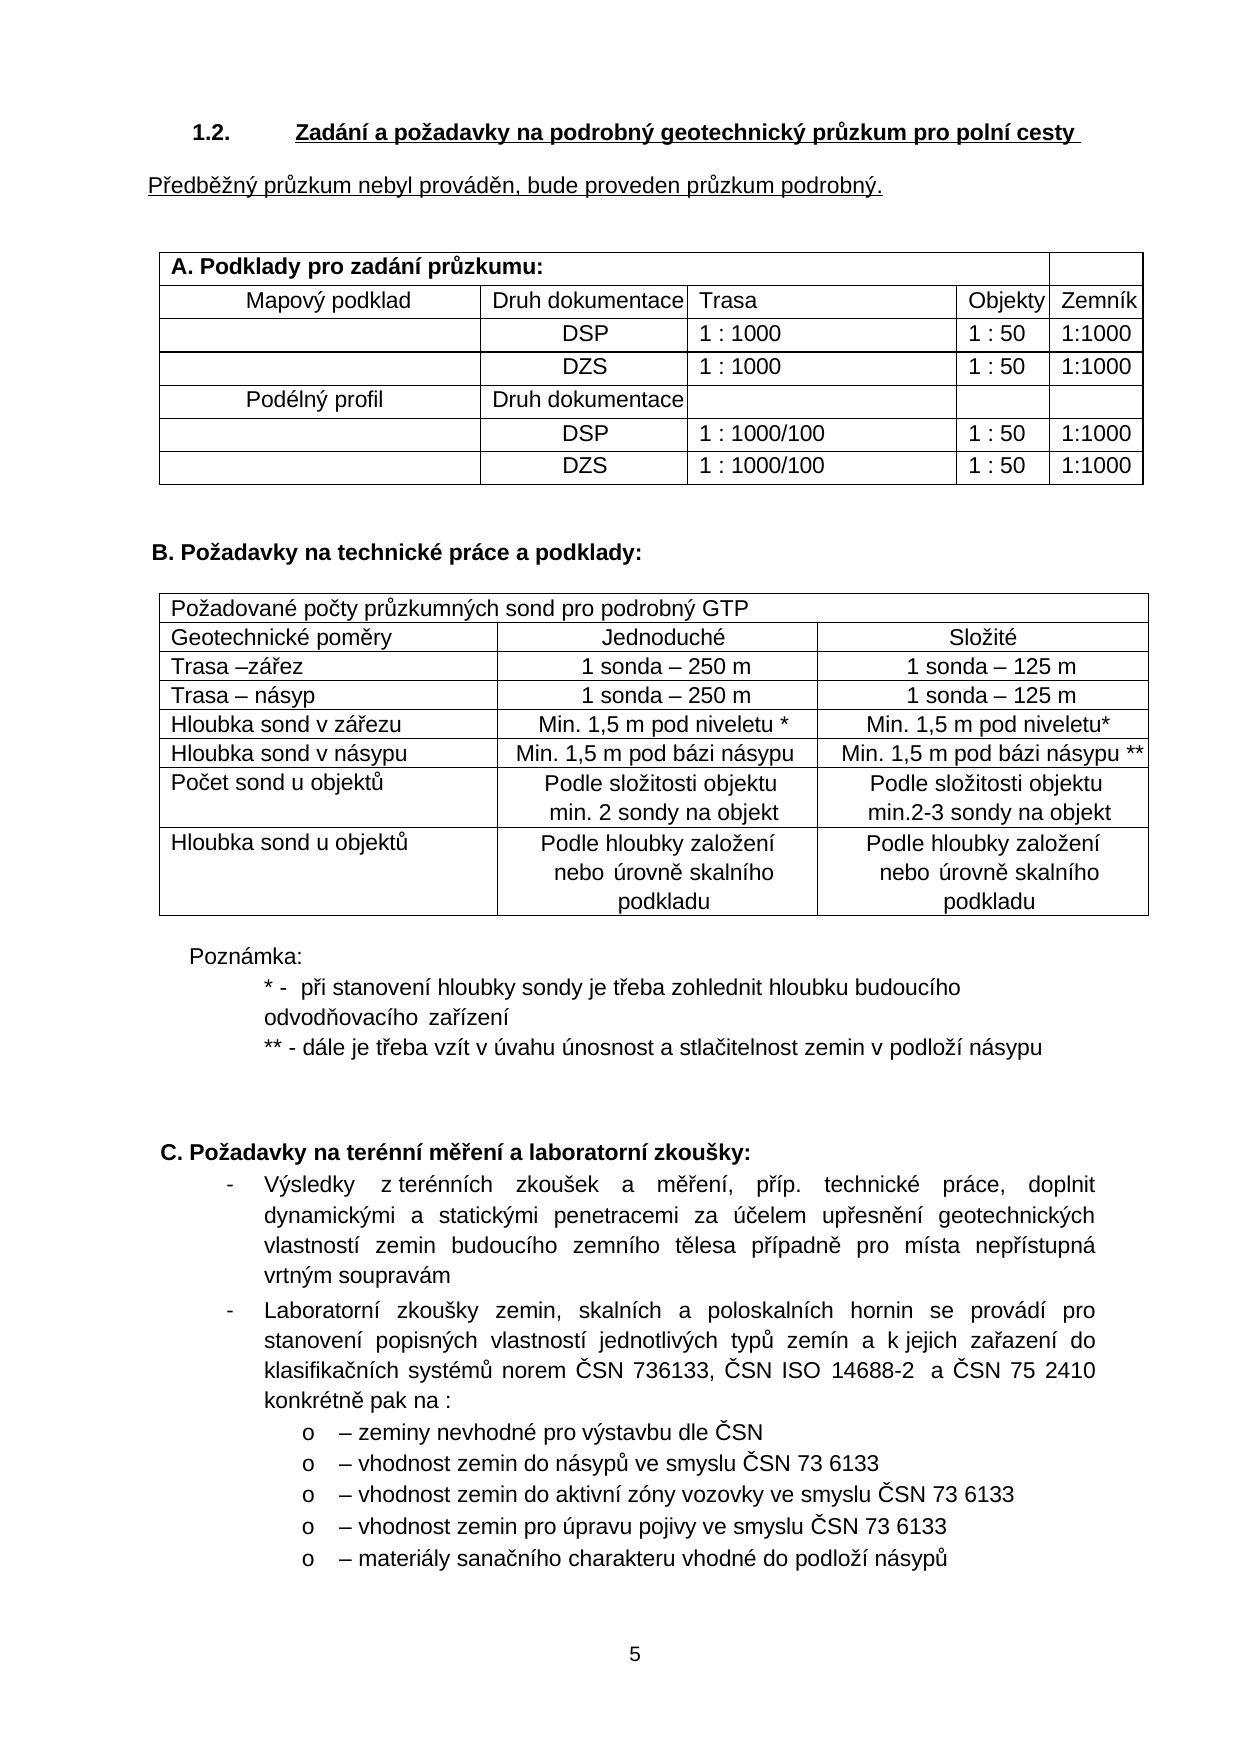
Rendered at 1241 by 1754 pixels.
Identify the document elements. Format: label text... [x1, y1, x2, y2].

table_cell [688, 386, 956, 417]
table_cell [957, 386, 1049, 417]
table_cell 1 : 50 [957, 452, 1049, 484]
table_cell 1 : 1000 [688, 353, 956, 384]
table_cell Hloubka sond v násypu [160, 739, 497, 767]
table_cell Geotechnické poměry [160, 623, 497, 651]
table_cell Hloubka sond v zářezu [160, 710, 497, 738]
table_cell Min. 1,5 m pod niveletu* [818, 710, 1148, 738]
table_cell DSP [481, 319, 687, 351]
table_cell 1:1000 [1050, 353, 1142, 384]
table_cell Druh dokumentace [481, 386, 687, 417]
table_cell 1 sonda – 250 m [498, 652, 817, 680]
table_cell Složité [818, 623, 1148, 651]
table_cell 1:1000 [1050, 419, 1142, 451]
table_cell Jednoduché [498, 623, 817, 651]
table_cell Druh dokumentace [481, 286, 687, 318]
table_cell 1:1000 [1050, 319, 1142, 351]
text Poznámka: [189, 943, 1122, 970]
text Předběžný průzkum nebyl prováděn, bude proveden průzkum podrobný. [148, 172, 1122, 199]
table_cell 1 sonda – 125 m [818, 681, 1148, 709]
table_cell DSP [481, 419, 687, 451]
table_cell Podle hloubky založení nebo úrovně skalního podkladu [498, 828, 817, 914]
table_cell Počet sond u objektů [160, 768, 497, 827]
table_cell [160, 353, 480, 384]
text * - při stanovení hloubky sondy je třeba zohlednit hloubku budoucího odvodňovacího zařízení [264, 974, 1063, 1030]
table_cell Min. 1,5 m pod niveletu * [498, 710, 817, 738]
table_cell [160, 319, 480, 351]
table_cell Min. 1,5 m pod bázi násypu ** [498, 739, 817, 767]
text B. Požadavky na technické práce a podklady: [151, 539, 1122, 566]
list Výsledky z terénních zkoušek a měření, příp. technické práce, doplnit dynamickými a statickými penetracemi za účelem upřesnění geotechnických vlastností zemin budoucího zemního tělesa případně pro místa nepřístupná vrtným soupravám [226, 1170, 1096, 1288]
list – vhodnost zemin do aktivní zóny vozovky ve smyslu ČSN 73 6133 [301, 1481, 1122, 1510]
list – vhodnost zemin do násypů ve smyslu ČSN 73 6133 [301, 1449, 1122, 1478]
list – vhodnost zemin pro úpravu pojivy ve smyslu ČSN 73 6133 [301, 1513, 1122, 1542]
table_cell Podle hloubky založení nebo úrovně skalního podkladu [818, 828, 1148, 914]
text ** - dále je třeba vzít v úvahu únosnost a stlačitelnost zemin v podloží násypu [264, 1034, 1122, 1060]
table_cell [160, 452, 480, 484]
table_cell Zemníky [1050, 286, 1142, 318]
table_cell 1 sonda – 125 m [818, 652, 1148, 680]
table_cell DZS [481, 452, 687, 484]
table_cell 1 : 50 [957, 353, 1049, 384]
table_header Požadované počty průzkumných sond pro podrobný GTP [160, 594, 1148, 622]
table_cell Podle složitosti objektu min.2-3 sondy na objekt [818, 768, 1148, 827]
text C. Požadavky na terénní měření a laboratorní zkoušky: [148, 1139, 1122, 1166]
table_cell 1 : 1000 [688, 319, 956, 351]
table_cell Trasa – násyp [160, 681, 497, 709]
list – zeminy nevhodné pro výstavbu dle ČSN [301, 1417, 1122, 1446]
list Laboratorní zkoušky zemin, skalních a poloskalních hornin se provádí pro stanovení popisných vlastností jednotlivých typů zemín a k jejich zařazení do klasifikačních systémů norem ČSN 736133, ČSN ISO 14688-2 a ČSN 75 2410 konkrétně pak na : [226, 1296, 1096, 1414]
table_cell [1050, 386, 1142, 417]
table_cell 1 sonda – 250 m [498, 681, 817, 709]
table_cell 1 : 1000/100 [688, 452, 956, 484]
table_cell 1 : 50 [957, 319, 1049, 351]
table_cell Objekty [957, 286, 1049, 318]
table_cell 1 : 1000/100 [688, 419, 956, 451]
table_cell 1 : 50 [957, 419, 1049, 451]
table_cell DZS [481, 353, 687, 384]
table_cell Mapový podklad [160, 286, 480, 318]
table_cell Min. 1,5 m pod bázi násypu ** [818, 739, 1148, 767]
table_cell 1:1000 [1050, 452, 1142, 484]
table_cell Trasa [688, 286, 956, 318]
table_header [1050, 253, 1142, 285]
table_cell Hloubka sond u objektů [160, 828, 497, 914]
table_cell Podle složitosti objektu min. 2 sondy na objekt [498, 768, 817, 827]
table_cell Trasa –zářez [160, 652, 497, 680]
table_header A. Podklady pro zadání průzkumu: [160, 253, 1049, 285]
list – materiály sanačního charakteru vhodné do podloží násypů [301, 1545, 1122, 1573]
table_cell [160, 419, 480, 451]
list Zadání a požadavky na podrobný geotechnický průzkum pro polní cesty [192, 119, 1122, 146]
table_cell Podélný profil [160, 386, 480, 417]
